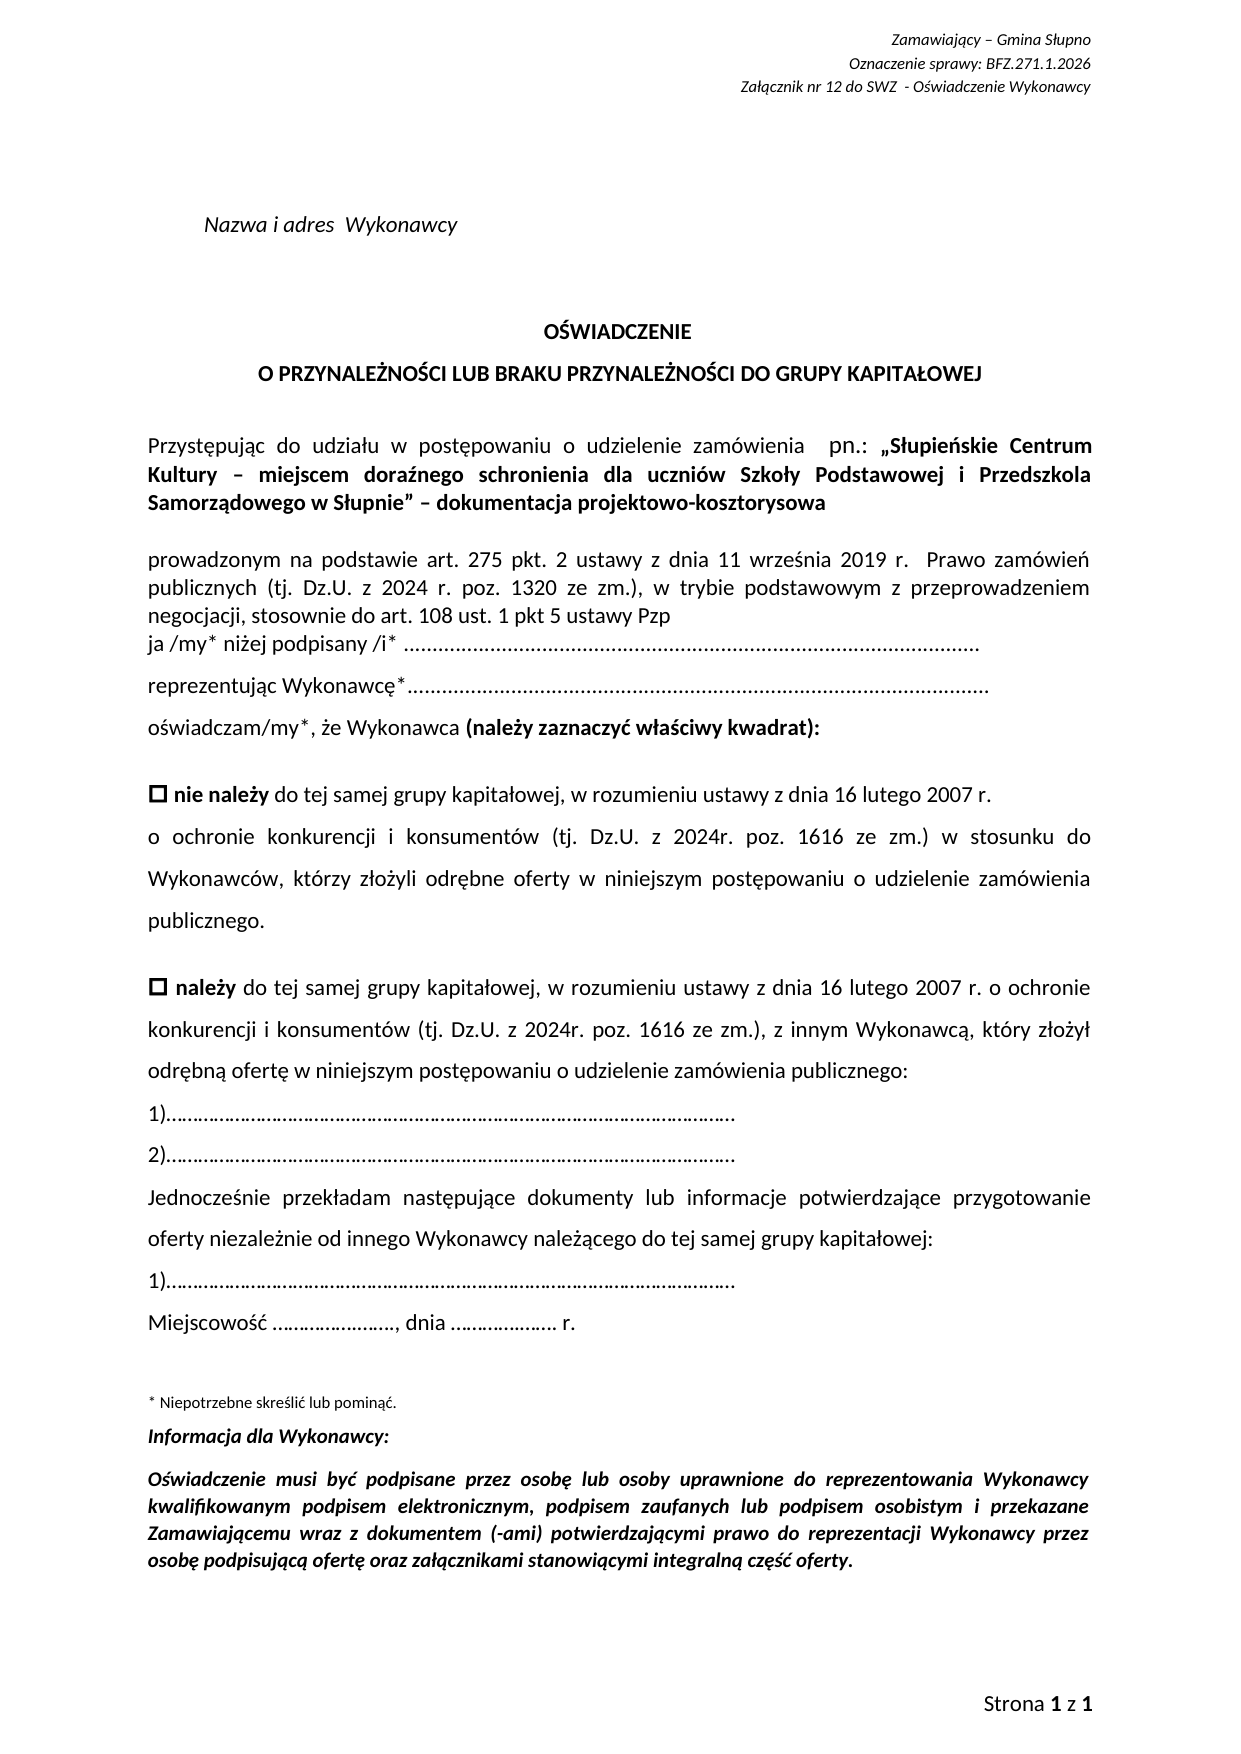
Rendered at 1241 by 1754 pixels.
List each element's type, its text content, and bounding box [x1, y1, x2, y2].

text Jednocześnie przekładam następujące dokumenty lub informacje potwierdzające przygotowanie oferty niezależnie od innego Wykonawcy należącego do tej samej grupy kapitałowej: [148, 1183, 1092, 1253]
text Nazwa i adres Wykonawcy [204, 211, 1092, 239]
text Miejscowość …………….……., dnia ………….……. r. [148, 1308, 1092, 1337]
text 2)……………………………………………………………………………………………… [148, 1141, 1092, 1169]
text reprezentując Wykonawcę*..................................................................................................... [148, 671, 1092, 699]
text Oświadczenie musi być podpisane przez osobę lub osoby uprawnione do reprezentowania Wykonawcy kwalifikowanym podpisem elektronicznym, podpisem zaufanych lub podpisem osobistym i przekazane Zamawiającemu wraz z dokumentem (-ami) potwierdzającymi prawo do reprezentacji Wykonawcy przez osobę podpisującą ofertę oraz załącznikami stanowiącymi integralną część oferty. [148, 1466, 1092, 1572]
text Przystępując do udziału w postępowaniu o udzielenie zamówienia pn.: „Słupieńskie Centrum Kultury – miejscem doraźnego schronienia dla uczniów Szkoły Podstawowej i Przedszkola Samorządowego w Słupnie” – dokumentacja projektowo-kosztorysowa [148, 429, 1092, 516]
text 1)……………………………………………………………………………………………… [148, 1267, 1092, 1294]
text * Niepotrzebne skreślić lub pominąć. [148, 1392, 1092, 1413]
text należy do tej samej grupy kapitałowej, w rozumieniu ustawy z dnia 16 lutego 2007 r. o ochronie konkurencji i konsumentów (tj. Dz.U. z 2024r. poz. 1616 ze zm.), z innym Wykonawcą, który złożył odrębną ofertę w niniejszym postępowaniu o udzielenie zamówienia publicznego: [148, 973, 1092, 1085]
text 1)……………………………………………………………………………………………… [148, 1099, 1092, 1127]
text prowadzonym na podstawie art. 275 pkt. 2 ustawy z dnia 11 września 2019 r. Prawo zamówień publicznych (tj. Dz.U. z 2024 r. poz. 1320 ze zm.), w trybie podstawowym z przeprowadzeniem negocjacji, stosownie do art. 108 ust. 1 pkt 5 ustawy Pzp [148, 545, 1092, 629]
text oświadczam/my*, że Wykonawca (należy zaznaczyć właściwy kwadrat): [148, 713, 1092, 741]
text ja /my* niżej podpisany /i* .................................................................................................... [148, 629, 1092, 657]
text nie należy do tej samej grupy kapitałowej, w rozumieniu ustawy z dnia 16 lutego 2007 r. o ochronie konkurencji i konsumentów (tj. Dz.U. z 2024r. poz. 1616 ze zm.) w stosunku do Wykonawców, którzy złożyli odrębne oferty w niniejszym postępowaniu o udzielenie zamówienia publicznego. [148, 780, 1092, 934]
text OŚWIADCZENIE O PRZYNALEŻNOŚCI LUB BRAKU PRZYNALEŻNOŚCI DO GRUPY KAPITAŁOWEJ [148, 317, 1092, 387]
text Informacja dla Wykonawcy: [148, 1423, 1092, 1448]
